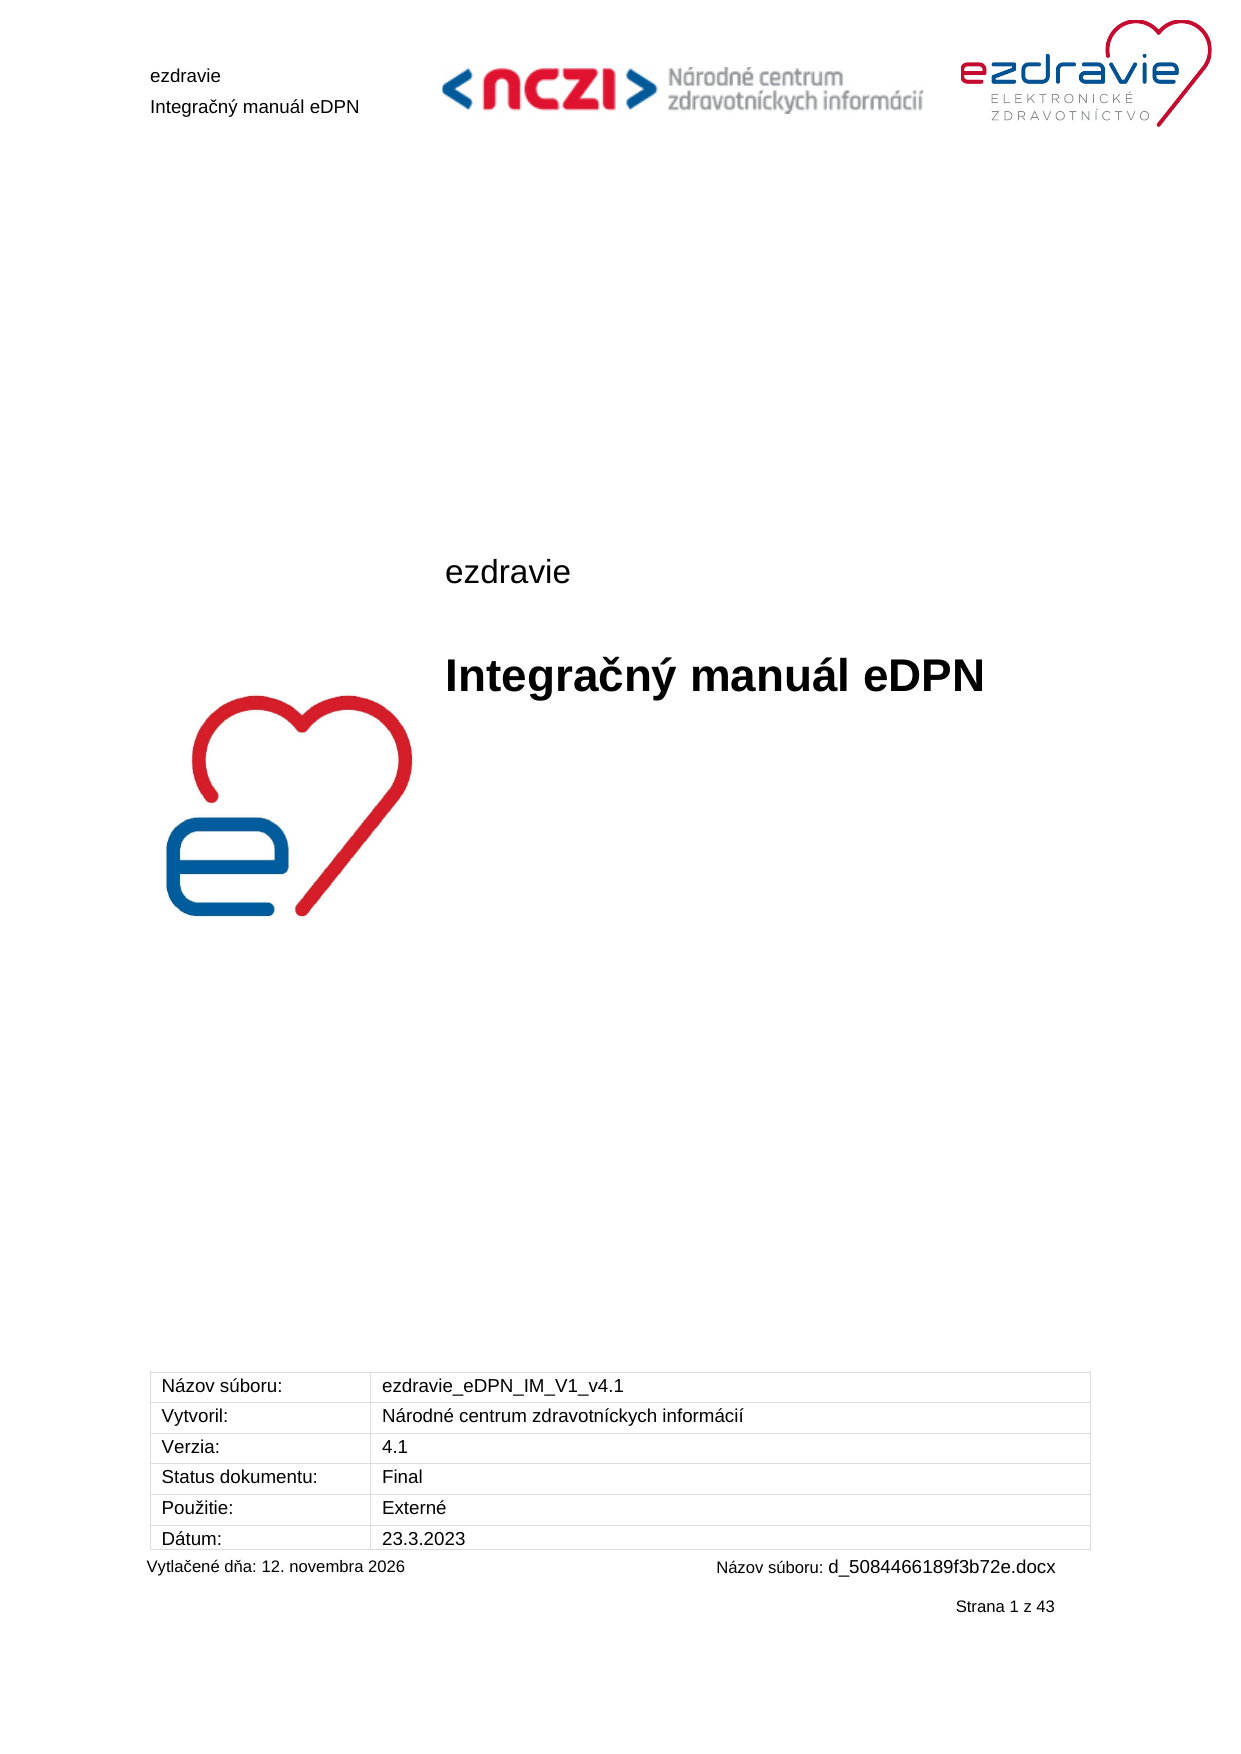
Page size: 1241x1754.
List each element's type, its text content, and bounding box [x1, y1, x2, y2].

table_cell Dátum: [151, 1526, 370, 1549]
table_cell Externé [371, 1495, 1090, 1524]
picture [961, 20, 1212, 127]
table_header ezdravie_eDPN_IM_V1_v4.1 [371, 1373, 1090, 1402]
table_cell 23.3.2023 [371, 1526, 1090, 1549]
table_cell Final [371, 1464, 1090, 1494]
table_cell Status dokumentu: [151, 1464, 370, 1494]
table_cell Použitie: [151, 1495, 370, 1524]
picture [151, 647, 427, 922]
table_header Názov súboru: [151, 1373, 370, 1402]
picture [442, 67, 924, 114]
table_cell Vytvoril: [151, 1403, 370, 1433]
table_cell Verzia: [151, 1434, 370, 1463]
table_cell Národné centrum zdravotníckych informácií [371, 1403, 1090, 1433]
text ezdravie [371, 552, 1090, 590]
table_cell 4.1 [371, 1434, 1090, 1463]
table_header Integračný manuál eDPN [141, 602, 1100, 1000]
